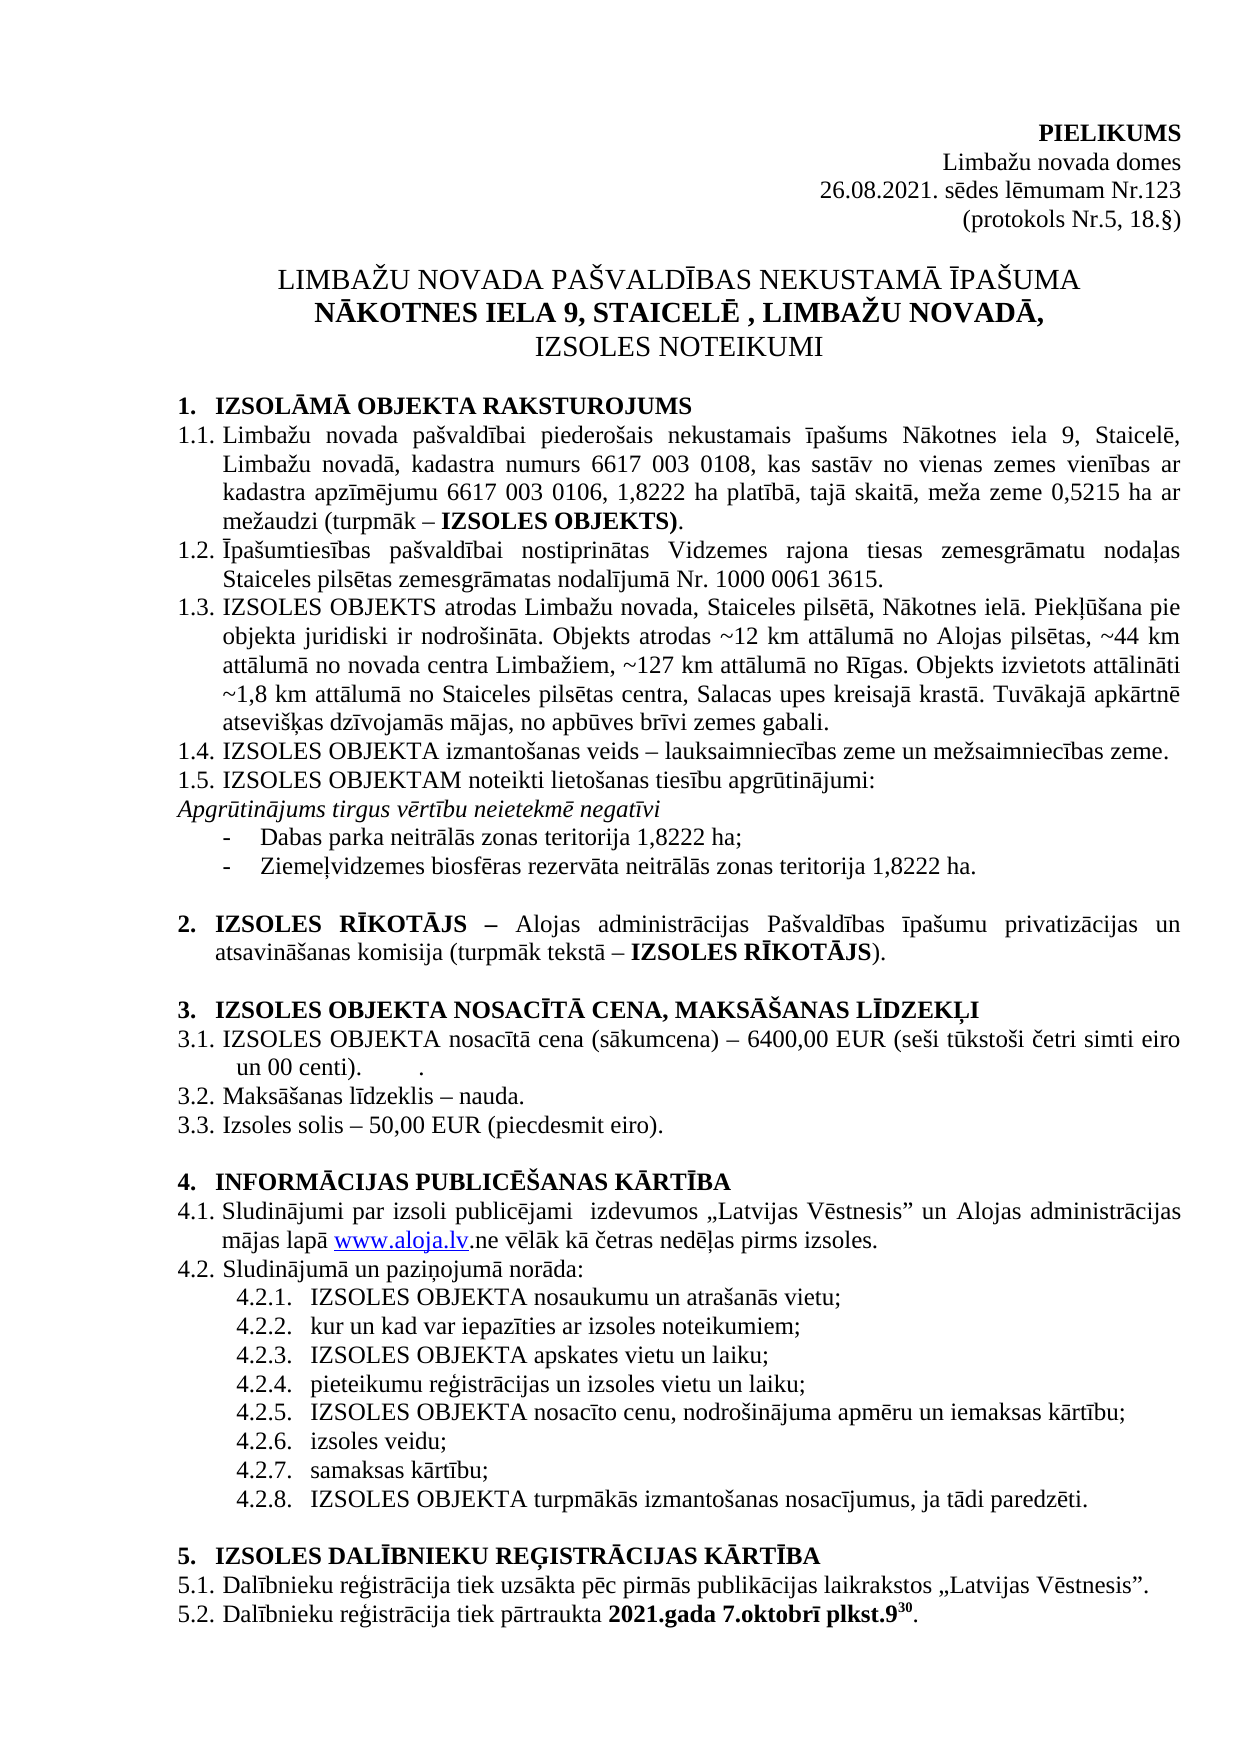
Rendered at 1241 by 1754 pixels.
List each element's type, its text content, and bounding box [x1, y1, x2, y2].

text limbažu NOVADA pašvaldības NEKUSTAMĀ ĪPAŠUMA [177, 262, 1181, 295]
text 26.08.2021. sēdes lēmumam Nr.123 [177, 176, 1181, 204]
text NĀKOTNES IELA 9, STAICELĒ , Limbažu novadā, [177, 295, 1181, 329]
list IZSOLES OBJEKTAM noteikti lietošanas tiesību apgrūtinājumi: [177, 765, 1181, 794]
list Ziemeļvidzemes biosfēras rezervāta neitrālās zonas teritorija 1,8222 ha. [222, 851, 1181, 880]
list samaksas kārtību; [236, 1455, 1181, 1484]
list INFORMĀCIJAS PUBLICĒŠANAS KĀRTĪBA [177, 1167, 1181, 1196]
list IZSOLES RĪKOTĀJS – Alojas administrācijas Pašvaldības īpašumu privatizācijas un atsavināšanas komisija (turpmāk tekstā – IZSOLES RĪKOTĀJS). [177, 909, 1181, 966]
text Apgrūtinājums tirgus vērtību neietekmē negatīvi [177, 794, 1181, 822]
list IZSOLĀMĀ OBJEKTA RAKSTUROJUMS [177, 391, 1181, 420]
list IZSOLES OBJEKTA NOSACĪTĀ CENA, MAKSĀŠANAS LĪDZEKĻI [177, 995, 1181, 1024]
list izsoles veidu; [236, 1426, 1181, 1455]
text Limbažu novada domes [177, 147, 1181, 176]
list izsoLES OBJEKTA apskates vietu un laiku; [236, 1340, 1181, 1369]
list pieteikumu reģistrācijas un izsoles vietu un laiku; [236, 1369, 1181, 1397]
list Maksāšanas līdzeklis – nauda. [177, 1081, 1181, 1110]
list Limbažu novada pašvaldībai piederošais nekustamais īpašums Nākotnes iela 9, Staicelē, Limbažu novadā, kadastra numurs 6617 003 0108, kas sastāv no vienas zemes vienības ar kadastra apzīmējumu 6617 003 0106, 1,8222 ha platībā, tajā skaitā, meža zeme 0,5215 ha ar mežaudzi (turpmāk – IZSOLES OBJEKTS). [177, 420, 1181, 535]
list izsolES objekta turpmākās izmantošanas nosacījumus, ja tādi paredzēti. [236, 1484, 1181, 1512]
text IZSOLES NOTEIKUMI [177, 329, 1181, 362]
list Izsoles solis – 50,00 EUR (piecdesmit eiro). [177, 1110, 1181, 1139]
list IZSOLES OBJEKTA nosaukumu un atrašanās vietu; [236, 1282, 1181, 1311]
list IZSOLES DALĪBNIEKU REĢISTRĀCIJAS KĀRTĪBA [177, 1541, 1181, 1570]
list Sludinājumi par izsoli publicējami izdevumos „Latvijas Vēstnesis” un Alojas administrācijas mājas lapā www.aloja.lv.ne vēlāk kā četras nedēļas pirms izsoles. [177, 1196, 1181, 1254]
list Sludinājumā un paziņojumā norāda: [177, 1254, 1181, 1282]
list IZSOLES OBJEKTA nosacītā cena (sākumcena) – 6400,00 EUR (seši tūkstoši četri simti eiro un 00 centi). . [177, 1024, 1181, 1081]
list Dabas parka neitrālās zonas teritorija 1,8222 ha; [222, 822, 1181, 851]
list IZSOLES OBJEKTA izmantošanas veids – lauksaimniecības zeme un mežsaimniecības zeme. [177, 736, 1181, 765]
list Īpašumtiesības pašvaldībai nostiprinātas Vidzemes rajona tiesas zemesgrāmatu nodaļas Staiceles pilsētas zemesgrāmatas nodalījumā Nr. 1000 0061 3615. [177, 535, 1181, 592]
list Dalībnieku reģistrācija tiek pārtraukta 2021.gada 7.oktobrī plkst.930. [177, 1599, 1181, 1627]
list kur un kad var iepazīties ar izsoles noteikumiem; [236, 1311, 1181, 1340]
text PIELIKUMS [177, 118, 1181, 147]
list Dalībnieku reģistrācija tiek uzsākta pēc pirmās publikācijas laikrakstos „Latvijas Vēstnesis”. [177, 1570, 1181, 1599]
list IZSOLES OBJEKTS atrodas Limbažu novada, Staiceles pilsētā, Nākotnes ielā. Piekļūšana pie objekta juridiski ir nodrošināta. Objekts atrodas ~12 km attālumā no Alojas pilsētas, ~44 km attālumā no novada centra Limbažiem, ~127 km attālumā no Rīgas. Objekts izvietots attālināti ~1,8 km attālumā no Staiceles pilsētas centra, Salacas upes kreisajā krastā. Tuvākajā apkārtnē atsevišķas dzīvojamās mājas, no apbūves brīvi zemes gabali. [177, 592, 1181, 736]
text (protokols Nr.5, 18.§) [177, 204, 1181, 233]
list izsolES objekta nosacīto cenu, nodrošinājuma apmēru un iemaksas kārtību; [236, 1397, 1181, 1426]
